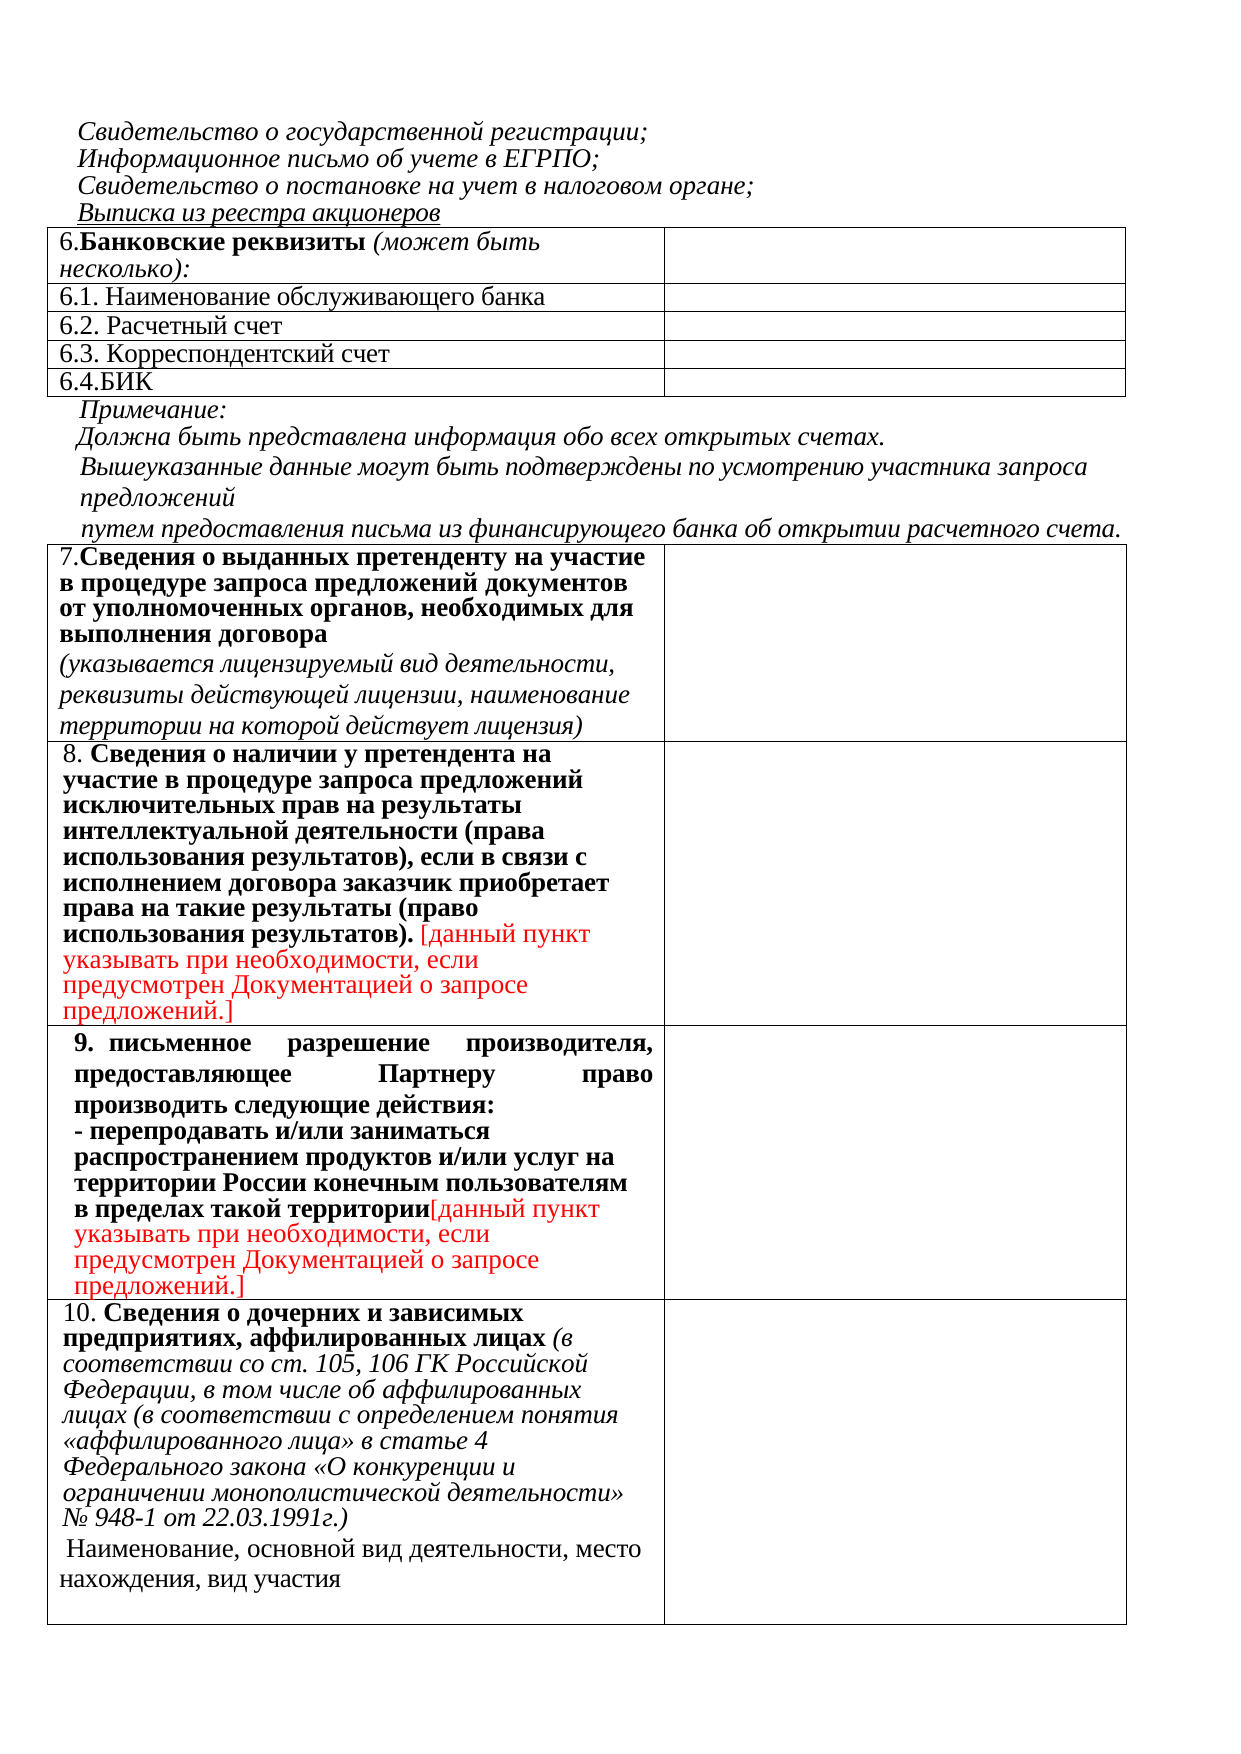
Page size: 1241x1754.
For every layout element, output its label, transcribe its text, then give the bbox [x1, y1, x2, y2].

table_cell 6.3. Корреспондентский счет [48, 341, 664, 368]
table_header [665, 545, 1126, 741]
table_cell 6.2. Расчетный счет [48, 312, 664, 339]
table_cell 10. Сведения о дочерних и зависимых предприятиях, аффилированных лицах (в соответствии со ст. 105, 106 ГК Российской Федерации, в том числе об аффилированных лицах (в соответствии с определением понятия «аффилированного лица» в статье 4 Федерального закона «О конкуренции и ограничении монополистической деятельности» № 948-1 от 22.03.1991г.) Наименование, основной вид деятельности, место нахождения, вид участия [48, 1300, 664, 1623]
table_cell [665, 369, 1125, 396]
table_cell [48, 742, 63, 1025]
table_header 7.Сведения о выданных претенденту на участие в процедуре запроса предложений документов от уполномоченных органов, необходимых для выполнения договора (указывается лицензируемый вид деятельности, реквизиты действующей лицензии, наименование территории на которой действует лицензия) [48, 545, 664, 741]
table_cell [665, 341, 1125, 368]
table_cell [665, 1026, 1126, 1299]
text Примечание: [79, 397, 1181, 424]
text Выписка из реестра акционеров [69, 200, 1137, 227]
table_cell [665, 742, 1126, 1025]
text Информационное письмо об учете в ЕГРПО; [69, 145, 1137, 173]
text Свидетельство о государственной регистрации; [69, 118, 1137, 145]
table_cell [665, 312, 1125, 339]
table_cell письменное разрешение производителя, предоставляющее Партнеру право производить следующие действия: - перепродавать и/или заниматься распространением продуктов и/или услуг на территории России конечным пользователям в пределах такой территории[данный пункт указывать при необходимости, если предусмотрен Документацией о запросе предложений.] [48, 1026, 664, 1299]
table_cell [665, 1300, 1126, 1623]
table_header [665, 228, 1125, 283]
text Свидетельство о постановке на учет в налоговом органе; [69, 173, 1137, 200]
text Должна быть представлена информация обо всех открытых счетах. [77, 424, 1181, 450]
table_cell 6.4.БИК [48, 369, 664, 396]
table_cell 6.1. Наименование обслуживающего банка [48, 284, 664, 311]
table_cell [665, 284, 1125, 311]
table_header 6.Банковские реквизиты (может быть несколько): [48, 228, 664, 283]
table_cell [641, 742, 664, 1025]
text путем предоставления письма из финансирующего банка об открытии расчетного счета. [81, 512, 1181, 544]
text Вышеуказанные данные могут быть подтверждены по усмотрению участника запроса предложений [79, 450, 1181, 512]
